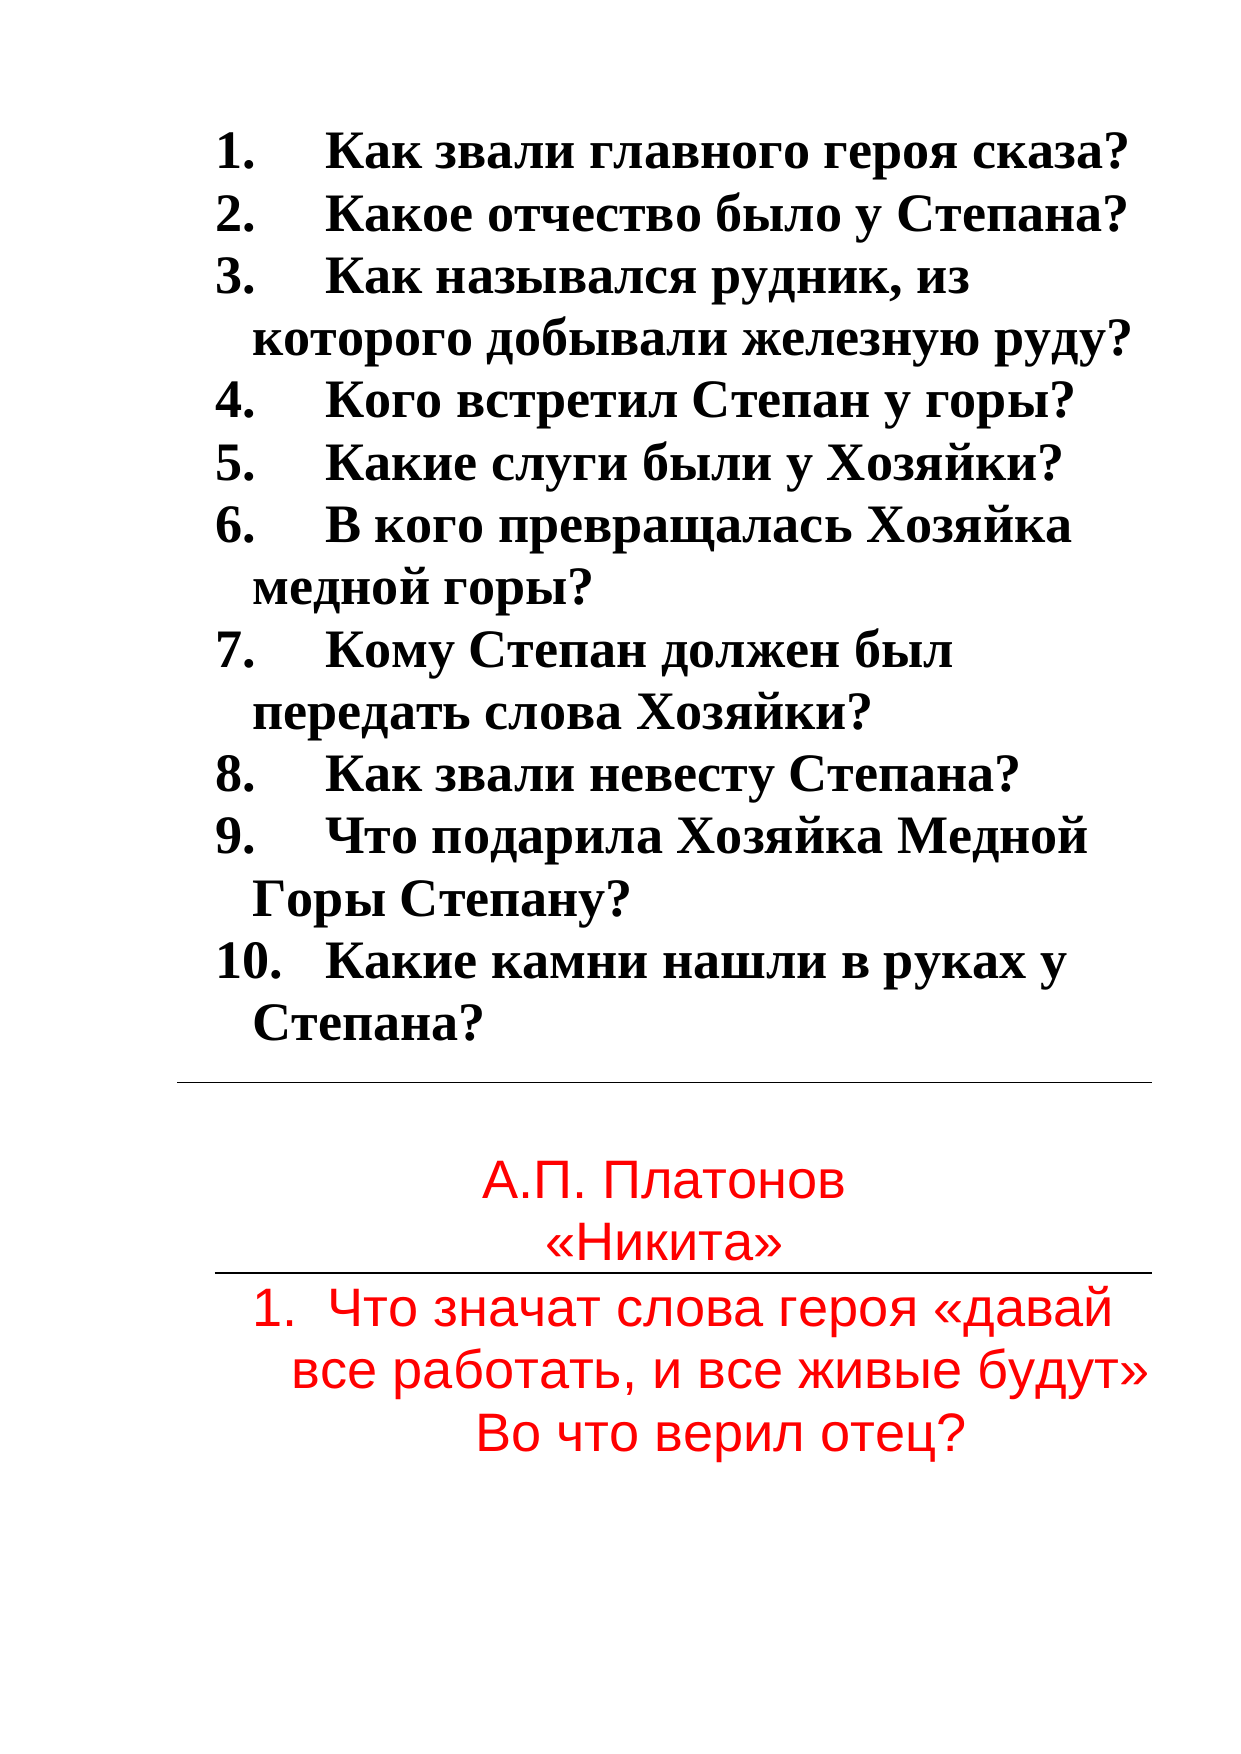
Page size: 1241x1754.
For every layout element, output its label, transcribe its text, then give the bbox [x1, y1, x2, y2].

list Что подарила Хозяйка Медной Горы Степану? [215, 803, 1152, 928]
list Какие камни нашли в руках у Степана? [215, 928, 1152, 1052]
list Кого встретил Степан у горы? [215, 367, 1152, 429]
list Кому Степан должен был передать слова Хозяйки? [215, 616, 1152, 741]
list Какое отчество было у Степана? [215, 180, 1152, 243]
list Что значат слова героя «давай все работать, и все живые будут» Во что верил отец?Конец формы [215, 1274, 1152, 1463]
text А.П. Платонов [177, 1148, 1152, 1210]
list Как звали невесту Степана? [215, 741, 1152, 803]
list Как звали главного героя сказа? [215, 118, 1152, 180]
list В кого превращалась Хозяйка медной горы? [215, 492, 1152, 616]
text «Никита» [177, 1210, 1152, 1272]
list Как назывался рудник, из которого добывали железную руду? [215, 243, 1152, 367]
list Какие слуги были у Хозяйки? [215, 429, 1152, 492]
